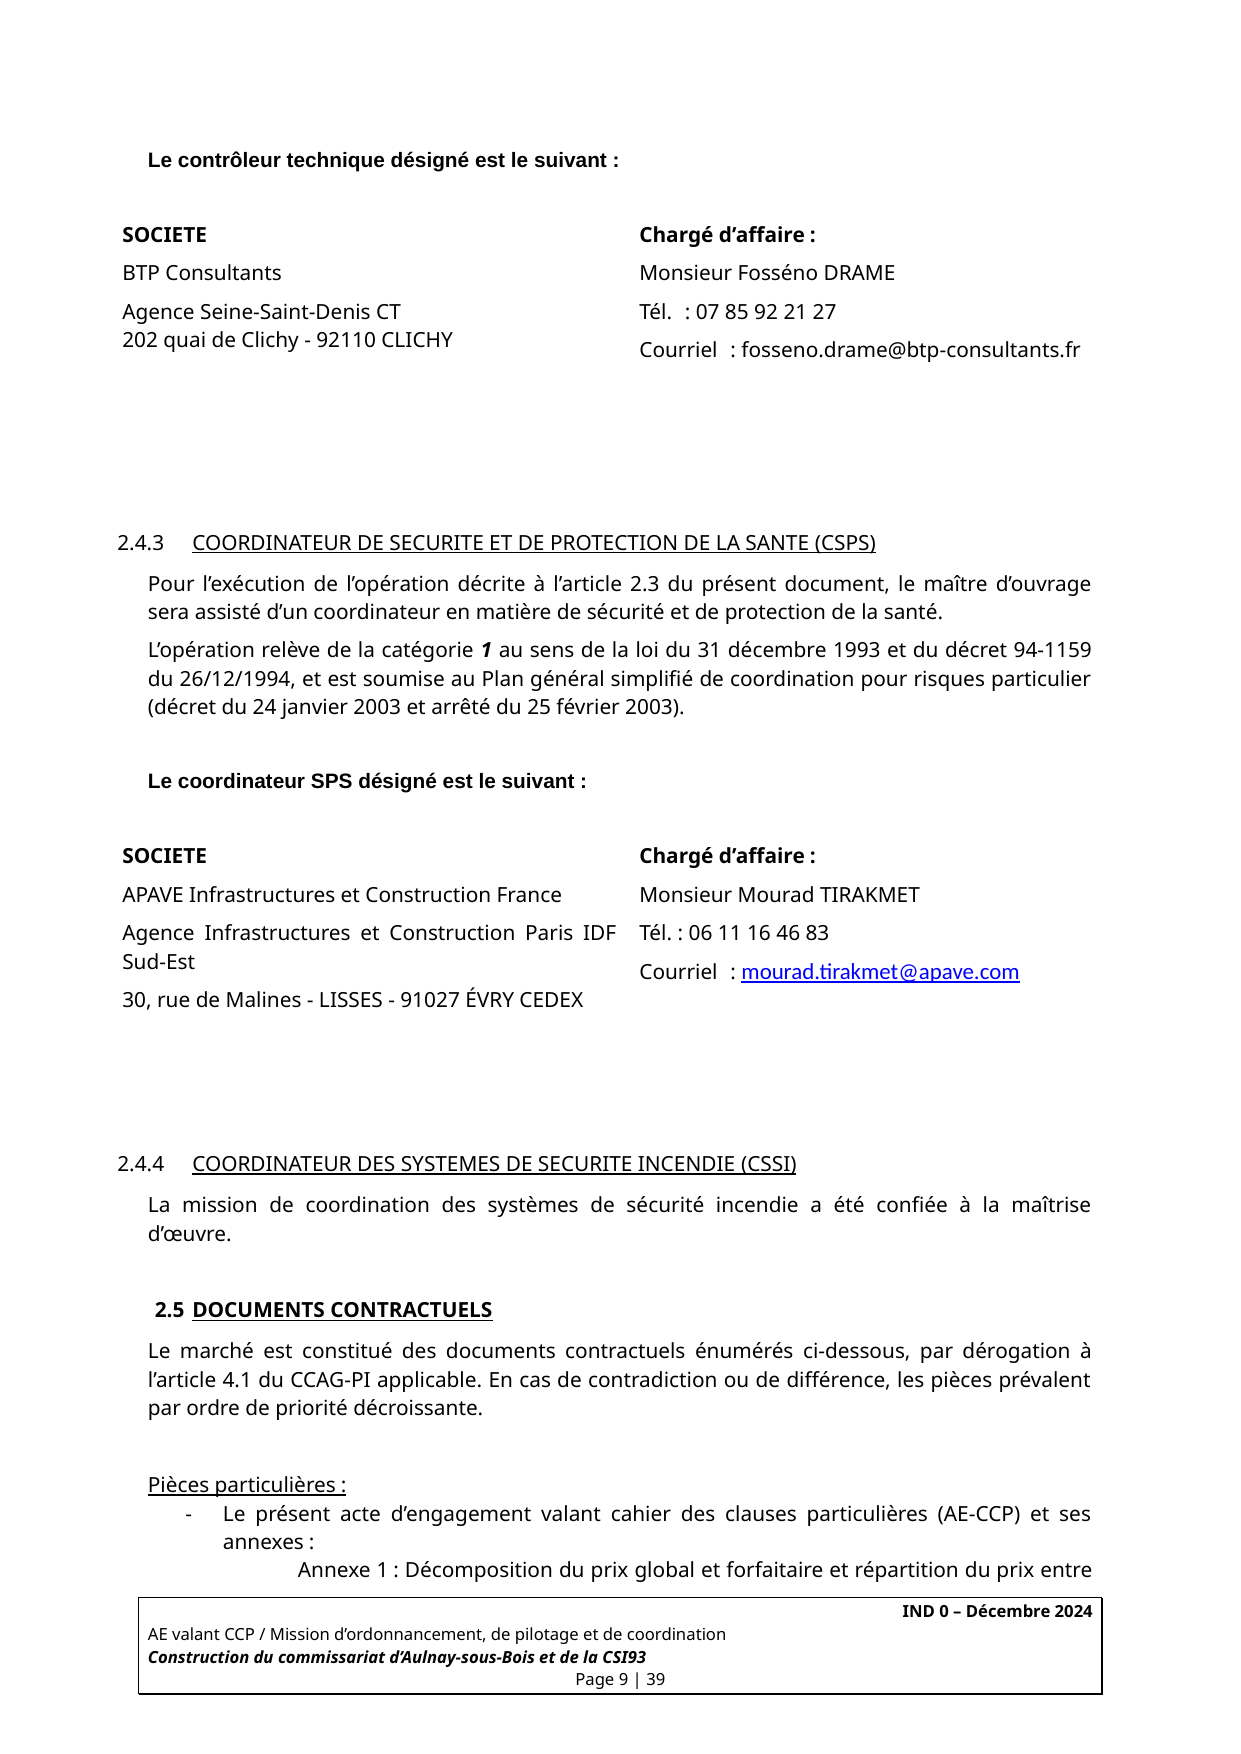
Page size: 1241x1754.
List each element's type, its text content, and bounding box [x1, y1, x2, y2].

text Pièces particulières : [148, 1470, 1093, 1499]
table_header SOCIETE BTP Consultants Agence Seine-Saint-Denis CT 202 quai de Clichy - 92110 CLICHY [111, 220, 628, 374]
subtitle COORDINATEUR DE SECURITE ET DE PROTECTION DE LA SANTE (CSPS) [117, 528, 1093, 556]
text La mission de coordination des systèmes de sécurité incendie a été confiée à la maîtrise d’œuvre. [148, 1190, 1093, 1247]
subtitle COORDINATEUR DES SYSTEMES DE SECURITE INCENDIE (CSSI) [117, 1149, 1093, 1178]
table_header SOCIETE APAVE Infrastructures et Construction France Agence Infrastructures et Construction Paris IDF Sud-Est 30, rue de Malines - LISSES - 91027 ÉVRY CEDEX [111, 842, 628, 1072]
table_header Chargé d’affaire : Monsieur Mourad TIRAKMET Tél. : 06 11 16 46 83 Courriel : mourad.tirakmet@apave.com [628, 842, 1129, 1072]
text L’opération relève de la catégorie 1 au sens de la loi du 31 décembre 1993 et du décret 94-1159 du 26/12/1994, et est soumise au Plan général simplifié de coordination pour risques particulier (décret du 24 janvier 2003 et arrêté du 25 février 2003). [148, 636, 1093, 721]
table_header Chargé d’affaire : Monsieur Fosséno DRAME Tél. : 07 85 92 21 27 Courriel : fosseno.drame@btp-consultants.fr [628, 220, 1129, 374]
text Pour l’exécution de l’opération décrite à l’article 2.3 du présent document, le maître d’ouvrage sera assisté d’un coordinateur en matière de sécurité et de protection de la santé. [148, 569, 1093, 626]
subtitle DOCUMENTS CONTRACTUELS [154, 1296, 1093, 1324]
list Le présent acte d’engagement valant cahier des clauses particulières (AE-CCP) et ses annexes : [185, 1499, 1093, 1556]
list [298, 1556, 1093, 1584]
text Le marché est constitué des documents contractuels énumérés ci-dessous, par dérogation à l’article 4.1 du CCAG-PI applicable. En cas de contradiction ou de différence, les pièces prévalent par ordre de priorité décroissante. [148, 1336, 1093, 1422]
